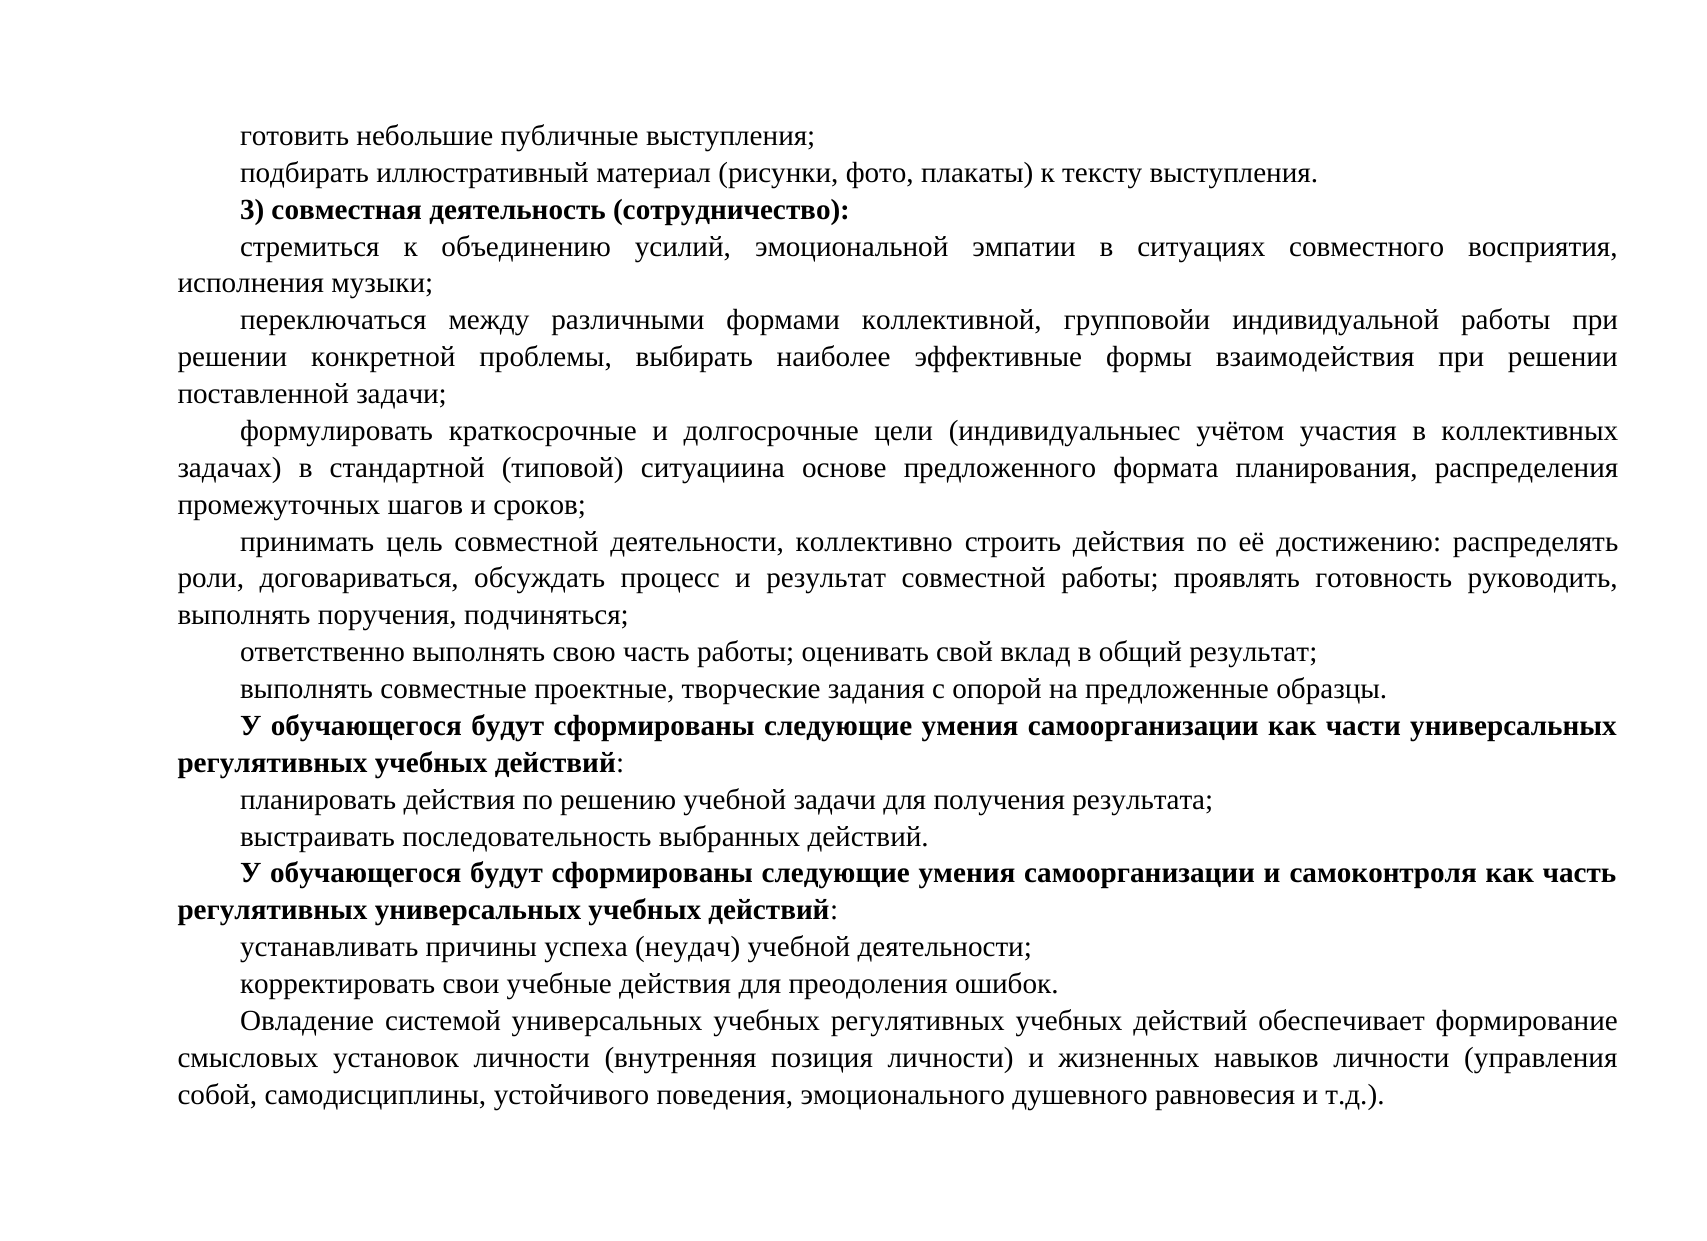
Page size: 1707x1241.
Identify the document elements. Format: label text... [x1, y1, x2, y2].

text принимать цель совместной деятельности, коллективно строить действия по её достижению: распределять роли, договариваться, обсуждать процесс и результат совместной работы; проявлять готовность руководить, выполнять поручения, подчиняться; [177, 524, 1618, 631]
text устанавливать причины успеха (неудач) учебной деятельности; [177, 929, 1618, 963]
text готовить небольшие публичные выступления; [177, 118, 1618, 152]
text У обучающегося будут сформированы следующие умения самоорганизации как части универсальных регулятивных учебных действий: [177, 708, 1618, 778]
text ответственно выполнять свою часть работы; оценивать свой вклад в общий результат; [177, 634, 1618, 668]
text планировать действия по решению учебной задачи для получения результата; [177, 782, 1618, 815]
text 3) совместная деятельность (сотрудничество): [177, 192, 1618, 225]
text Овладение системой универсальных учебных регулятивных учебных действий обеспечивает формирование смысловых установок личности (внутренняя позиция личности) и жизненных навыков личности (управления собой, самодисциплины, устойчивого поведения, эмоционального душевного равновесия и т.д.). [177, 1003, 1618, 1110]
text переключаться между различными формами коллективной, групповойи индивидуальной работы при решении конкретной проблемы, выбирать наиболее эффективные формы взаимодействия при решении поставленной задачи; [177, 302, 1618, 410]
text У обучающегося будут сформированы следующие умения самоорганизации и самоконтроля как часть регулятивных универсальных учебных действий: [177, 856, 1618, 926]
text корректировать свои учебные действия для преодоления ошибок. [177, 966, 1618, 1000]
text формулировать краткосрочные и долгосрочные цели (индивидуальныес учётом участия в коллективных задачах) в стандартной (типовой) ситуациина основе предложенного формата планирования, распределения промежуточных шагов и сроков; [177, 413, 1618, 520]
text стремиться к объединению усилий, эмоциональной эмпатии в ситуациях совместного восприятия, исполнения музыки; [177, 229, 1618, 299]
text выполнять совместные проектные, творческие задания с опорой на предложенные образцы. [177, 671, 1618, 705]
text выстраивать последовательность выбранных действий. [177, 819, 1618, 852]
text подбирать иллюстративный материал (рисунки, фото, плакаты) к тексту выступления. [177, 155, 1618, 188]
